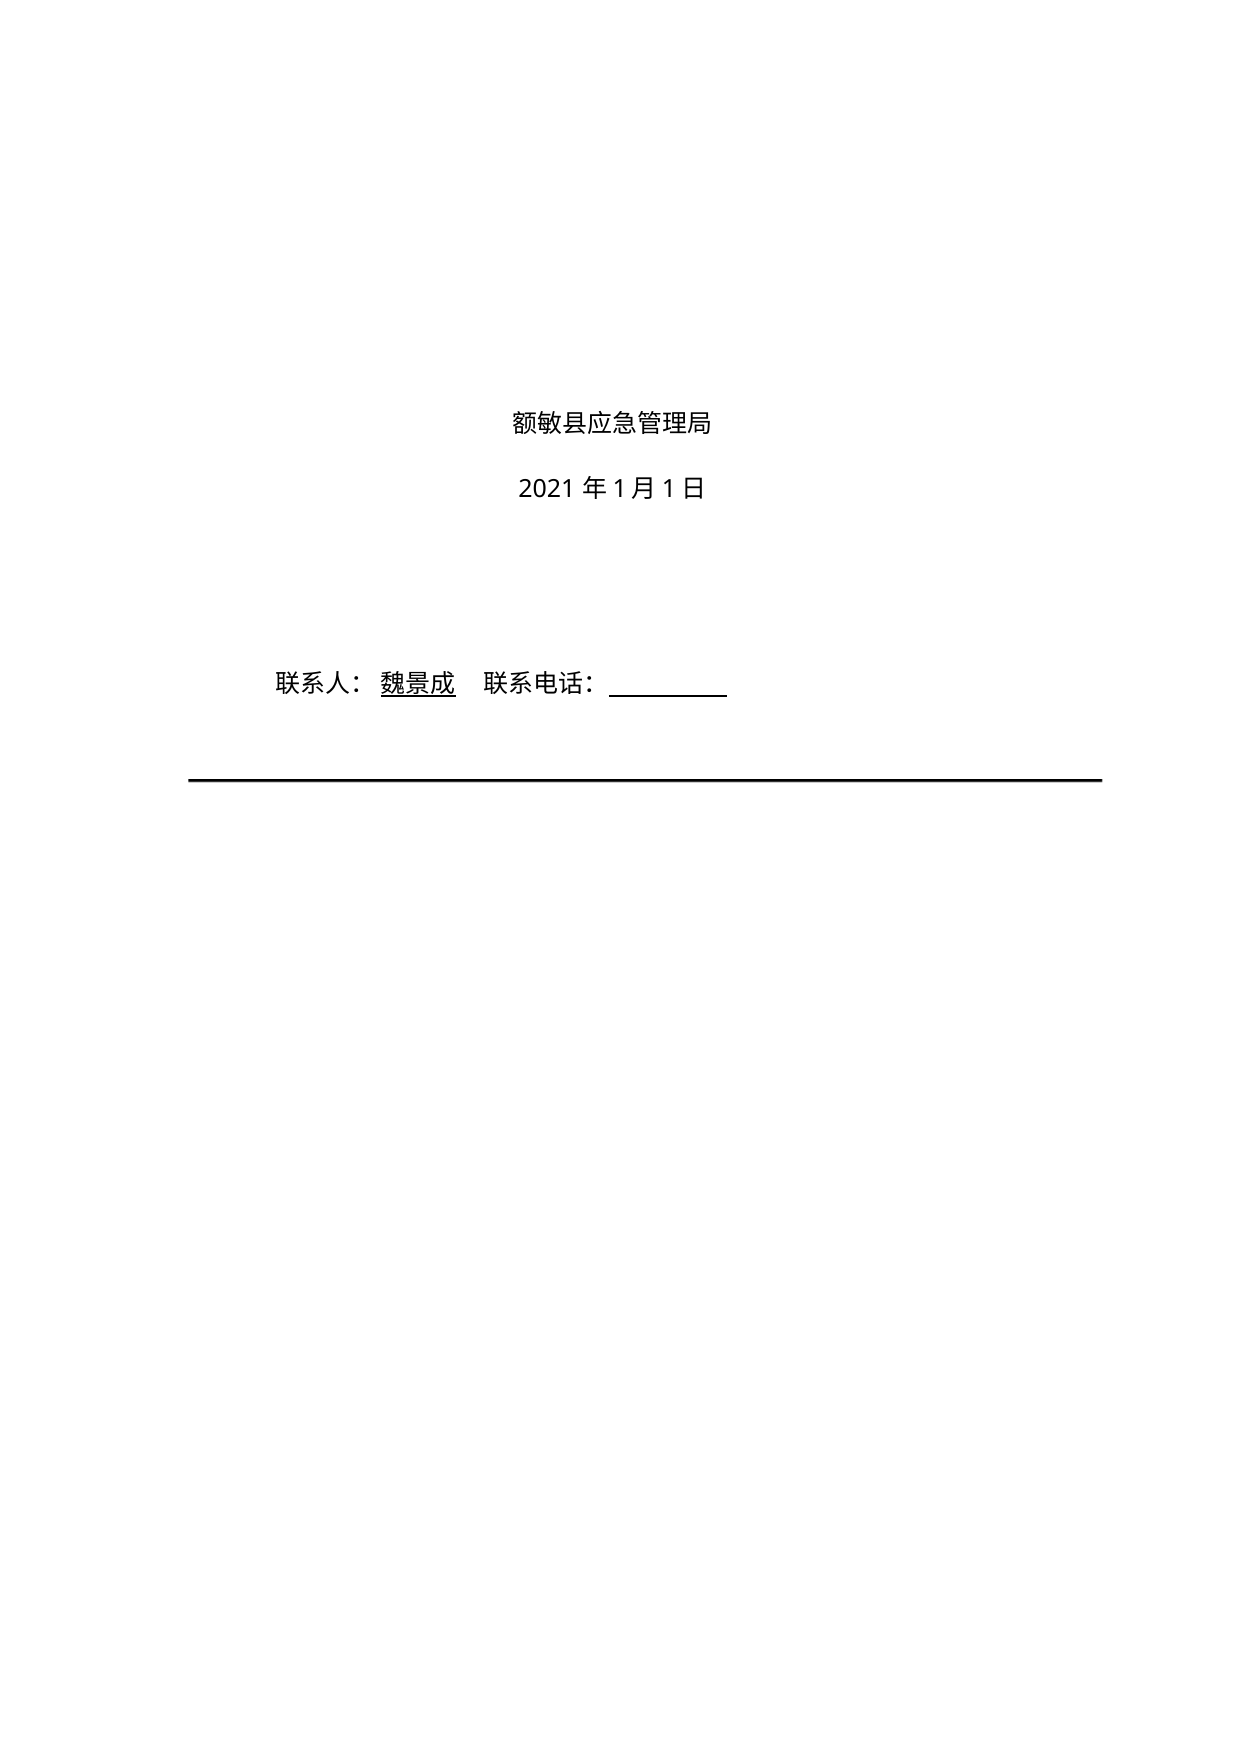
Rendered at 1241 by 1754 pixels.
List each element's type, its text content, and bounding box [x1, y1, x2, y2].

text 2021 年1月1日 [187, 454, 1053, 519]
text 联系人： 魏景成 联系电话： [187, 649, 1053, 714]
picture [187, 779, 1104, 784]
text 额敏县应急管理局 [187, 389, 1053, 454]
